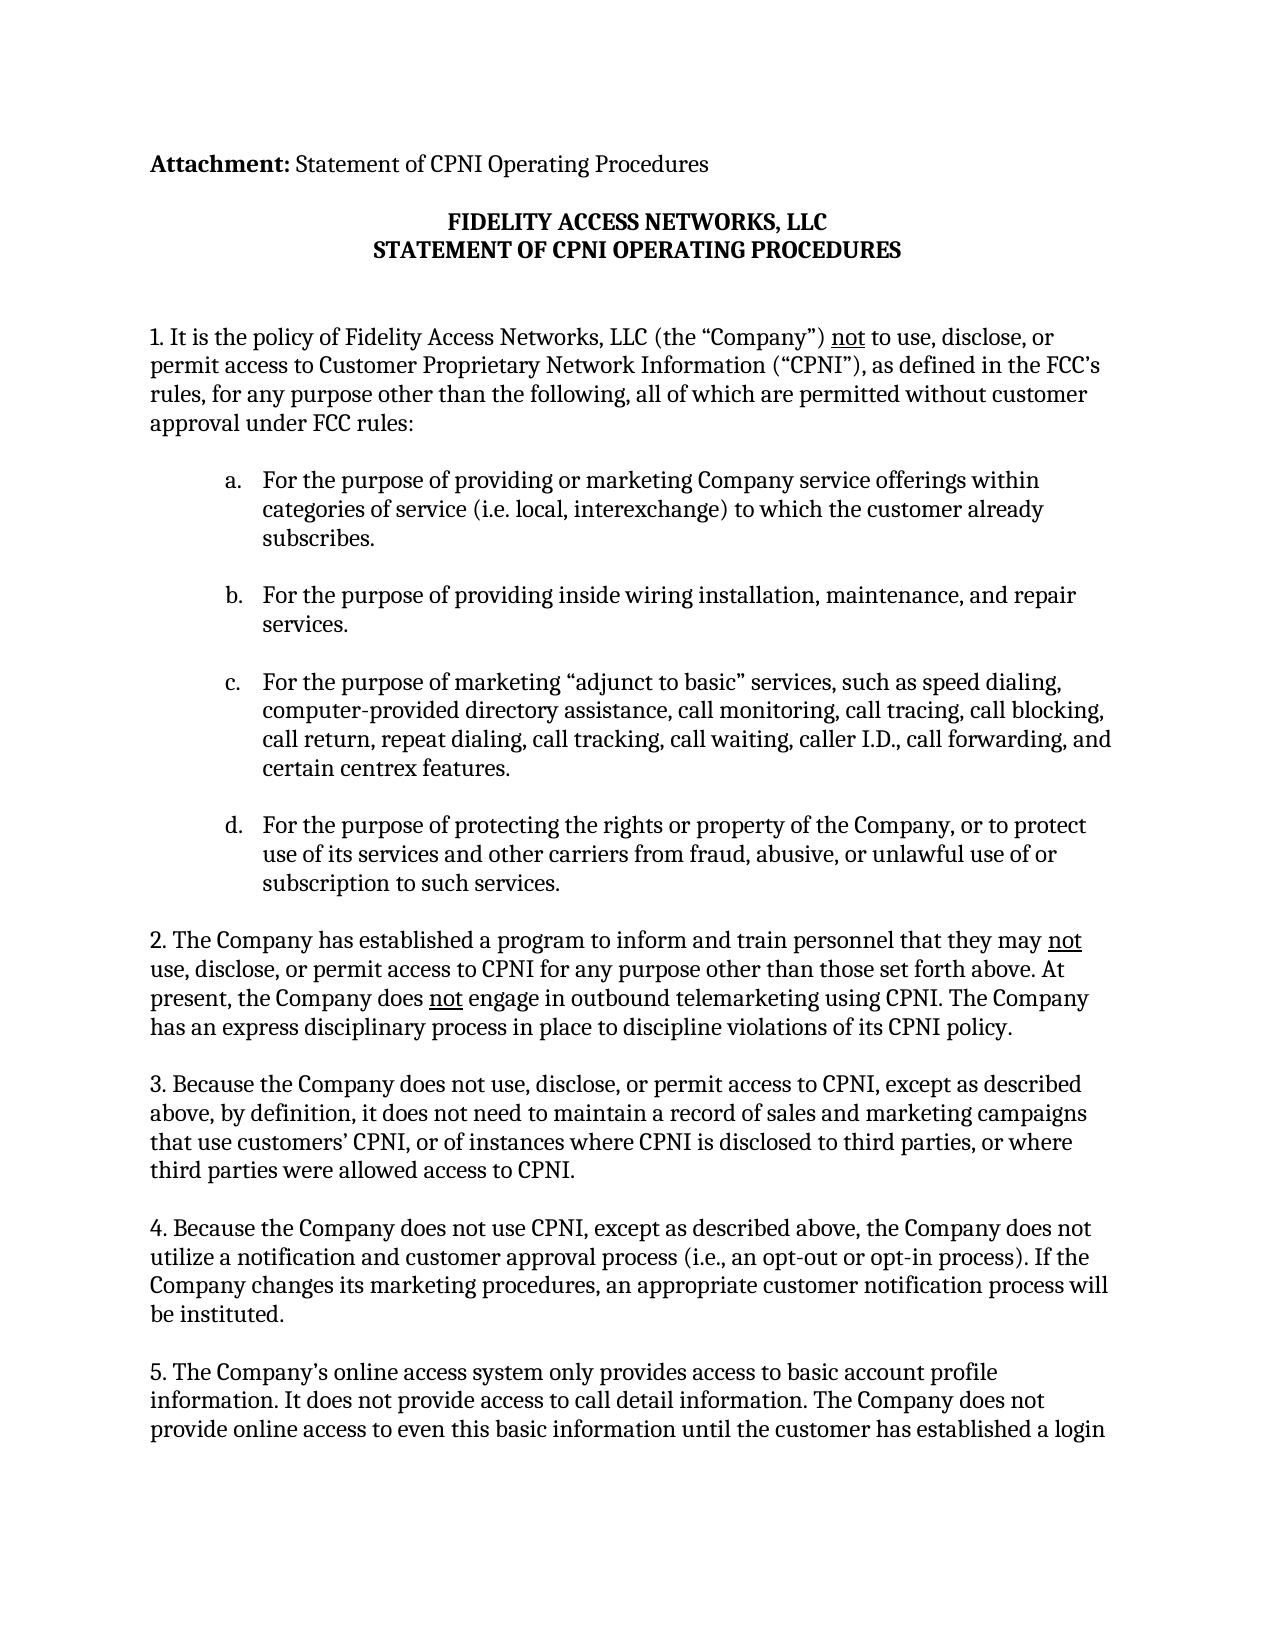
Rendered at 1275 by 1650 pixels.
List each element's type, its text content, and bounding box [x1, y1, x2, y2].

list For the purpose of providing inside wiring installation, maintenance, and repair services. [225, 581, 1125, 639]
text FIDELITY ACCESS NETWORKS, LLC [150, 207, 1125, 236]
text 2. The Company has established a program to inform and train personnel that they may not use, disclose, or permit access to CPNI for any purpose other than those set forth above. At present, the Company does not engage in outbound telemarketing using CPNI. The Company has an express disciplinary process in place to discipline violations of its CPNI policy. [150, 926, 1125, 1041]
text STATEMENT OF CPNI OPERATING PROCEDURES [150, 236, 1125, 265]
list For the purpose of marketing “adjunct to basic” services, such as speed dialing, computer-provided directory assistance, call monitoring, call tracing, call blocking, call return, repeat dialing, call tracking, call waiting, caller I.D., call forwarding, and certain centrex features. [225, 667, 1125, 782]
text Attachment: Statement of CPNI Operating Procedures [150, 150, 1125, 179]
list For the purpose of providing or marketing Company service offerings within categories of service (i.e. local, interexchange) to which the customer already subscribes. [225, 466, 1125, 552]
text 1. It is the policy of Fidelity Access Networks, LLC (the “Company”) not to use, disclose, or permit access to Customer Proprietary Network Information (“CPNI”), as defined in the FCC’s rules, for any purpose other than the following, all of which are permitted without customer approval under FCC rules: [150, 322, 1125, 437]
list For the purpose of protecting the rights or property of the Company, or to protect use of its services and other carriers from fraud, abusive, or unlawful use of or subscription to such services. [225, 811, 1125, 897]
text 4. Because the Company does not use CPNI, except as described above, the Company does not utilize a notification and customer approval process (i.e., an opt-out or opt-in process). If the Company changes its marketing procedures, an appropriate customer notification process will be instituted. [150, 1214, 1125, 1329]
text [150, 1357, 1125, 1444]
text 3. Because the Company does not use, disclose, or permit access to CPNI, except as described above, by definition, it does not need to maintain a record of sales and marketing campaigns that use customers’ CPNI, or of instances where CPNI is disclosed to third parties, or where third parties were allowed access to CPNI. [150, 1070, 1125, 1185]
